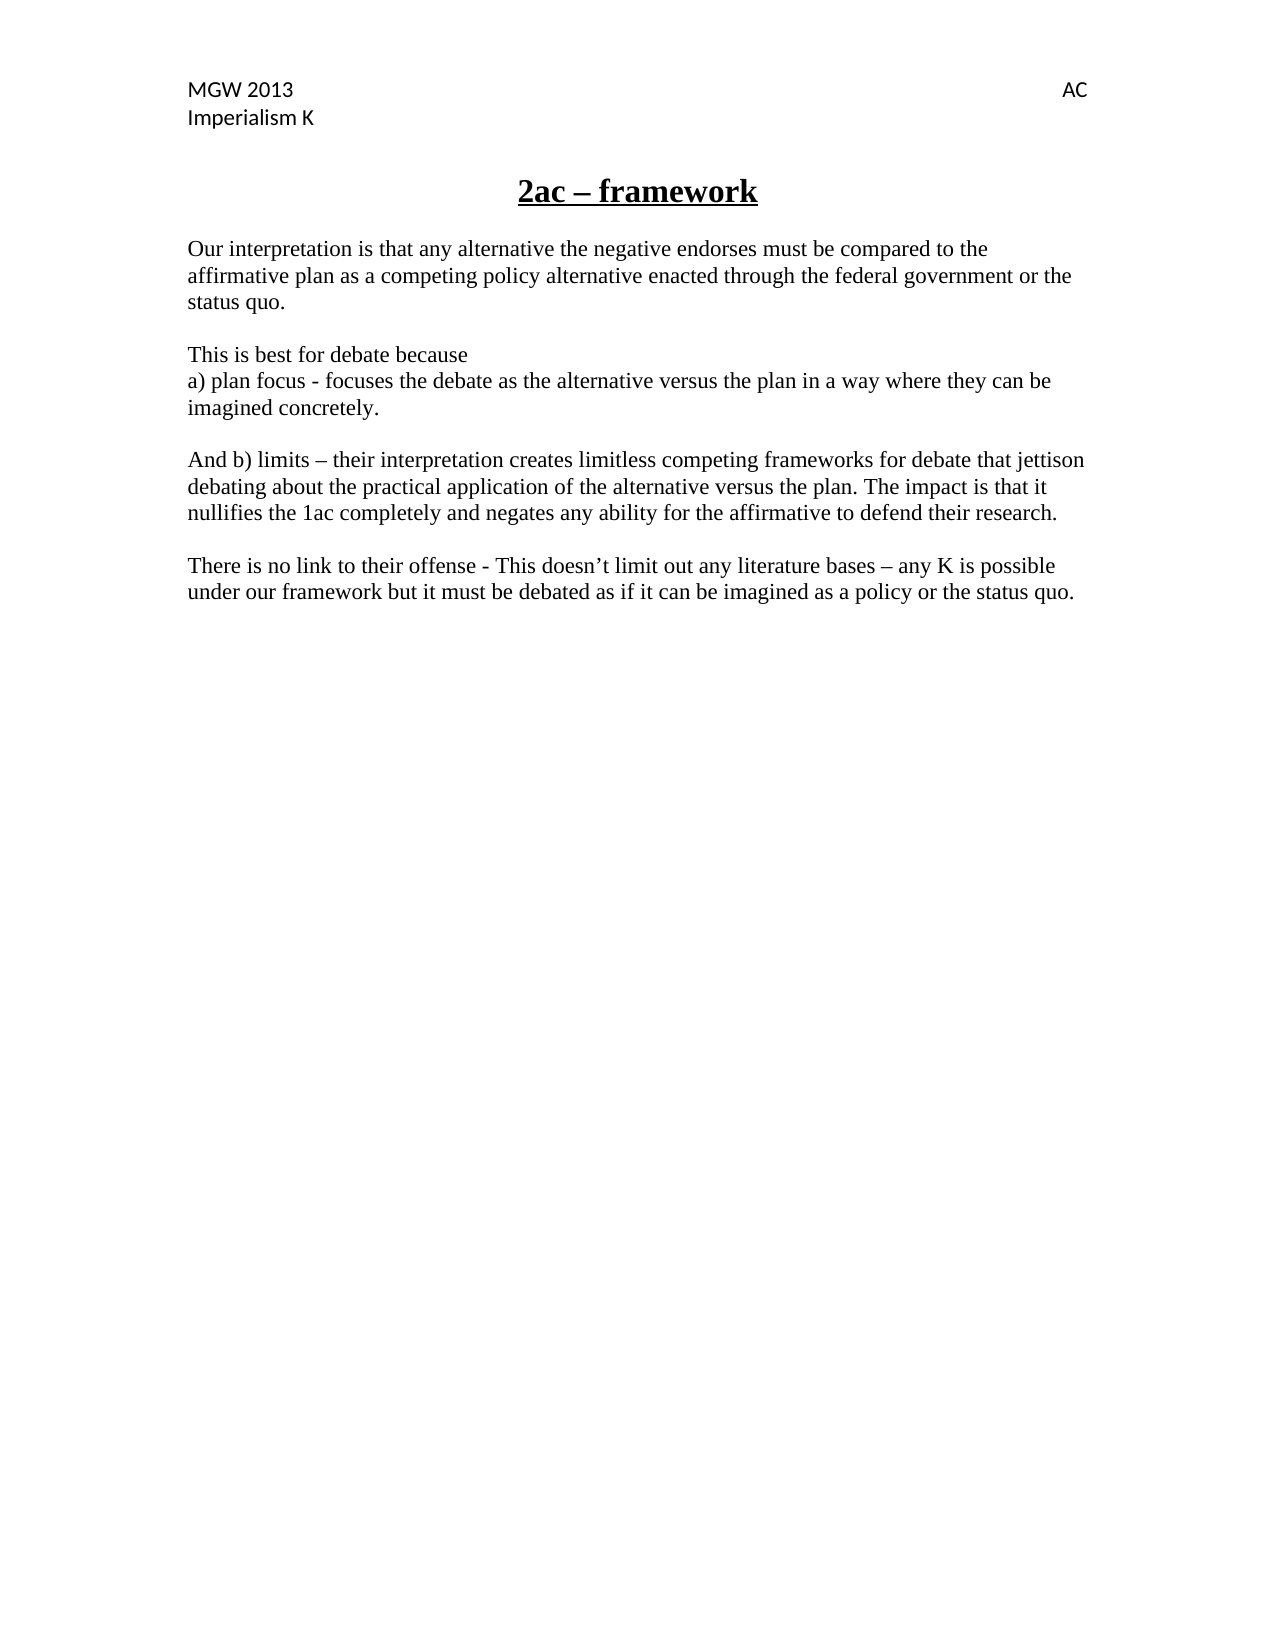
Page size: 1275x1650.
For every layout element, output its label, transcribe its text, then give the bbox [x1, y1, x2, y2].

text Our interpretation is that any alternative the negative endorses must be compared to the affirmative plan as a competing policy alternative enacted through the federal government or the status quo. [187, 236, 1087, 314]
text There is no link to their offense - This doesn’t limit out any literature bases – any K is possible under our framework but it must be debated as if it can be imagined as a policy or the status quo. [187, 552, 1087, 604]
text This is best for debate because [187, 341, 1087, 367]
text And b) limits – their interpretation creates limitless competing frameworks for debate that jettison debating about the practical application of the alternative versus the plan. The impact is that it nullifies the 1ac completely and negates any ability for the affirmative to defend their research. [187, 446, 1087, 525]
text a) plan focus - focuses the debate as the alternative versus the plan in a way where they can be imagined concretely. [187, 367, 1087, 420]
subtitle 2ac – framework [187, 171, 1087, 209]
